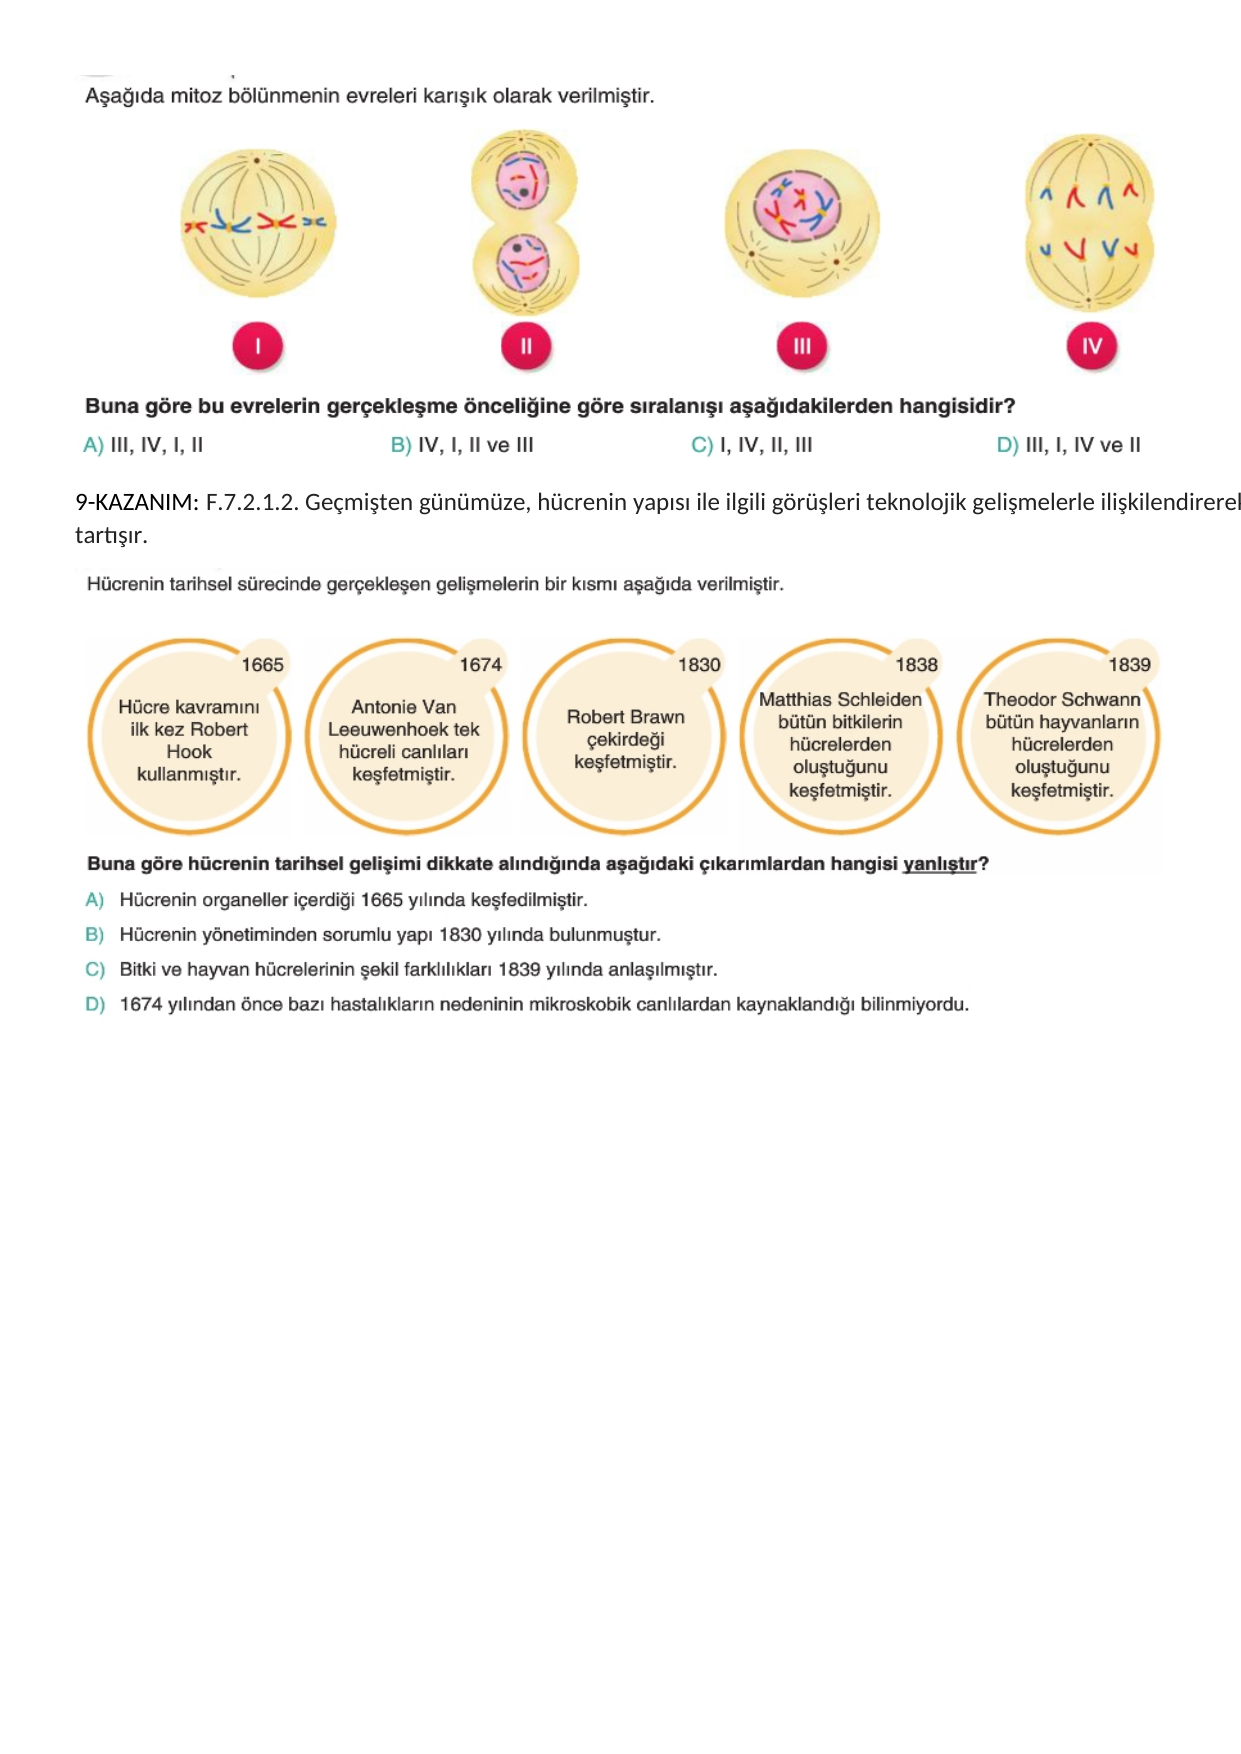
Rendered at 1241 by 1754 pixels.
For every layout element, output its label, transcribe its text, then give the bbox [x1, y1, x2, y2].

picture [75, 568, 1166, 1033]
text 9-KAZANIM: F.7.2.1.2. Geçmişten günümüze, hücrenin yapısı ile ilgili görüşleri teknolojik gelişmelerle ilişkilendirerek tartışır. [75, 486, 1240, 549]
picture [75, 75, 1166, 468]
